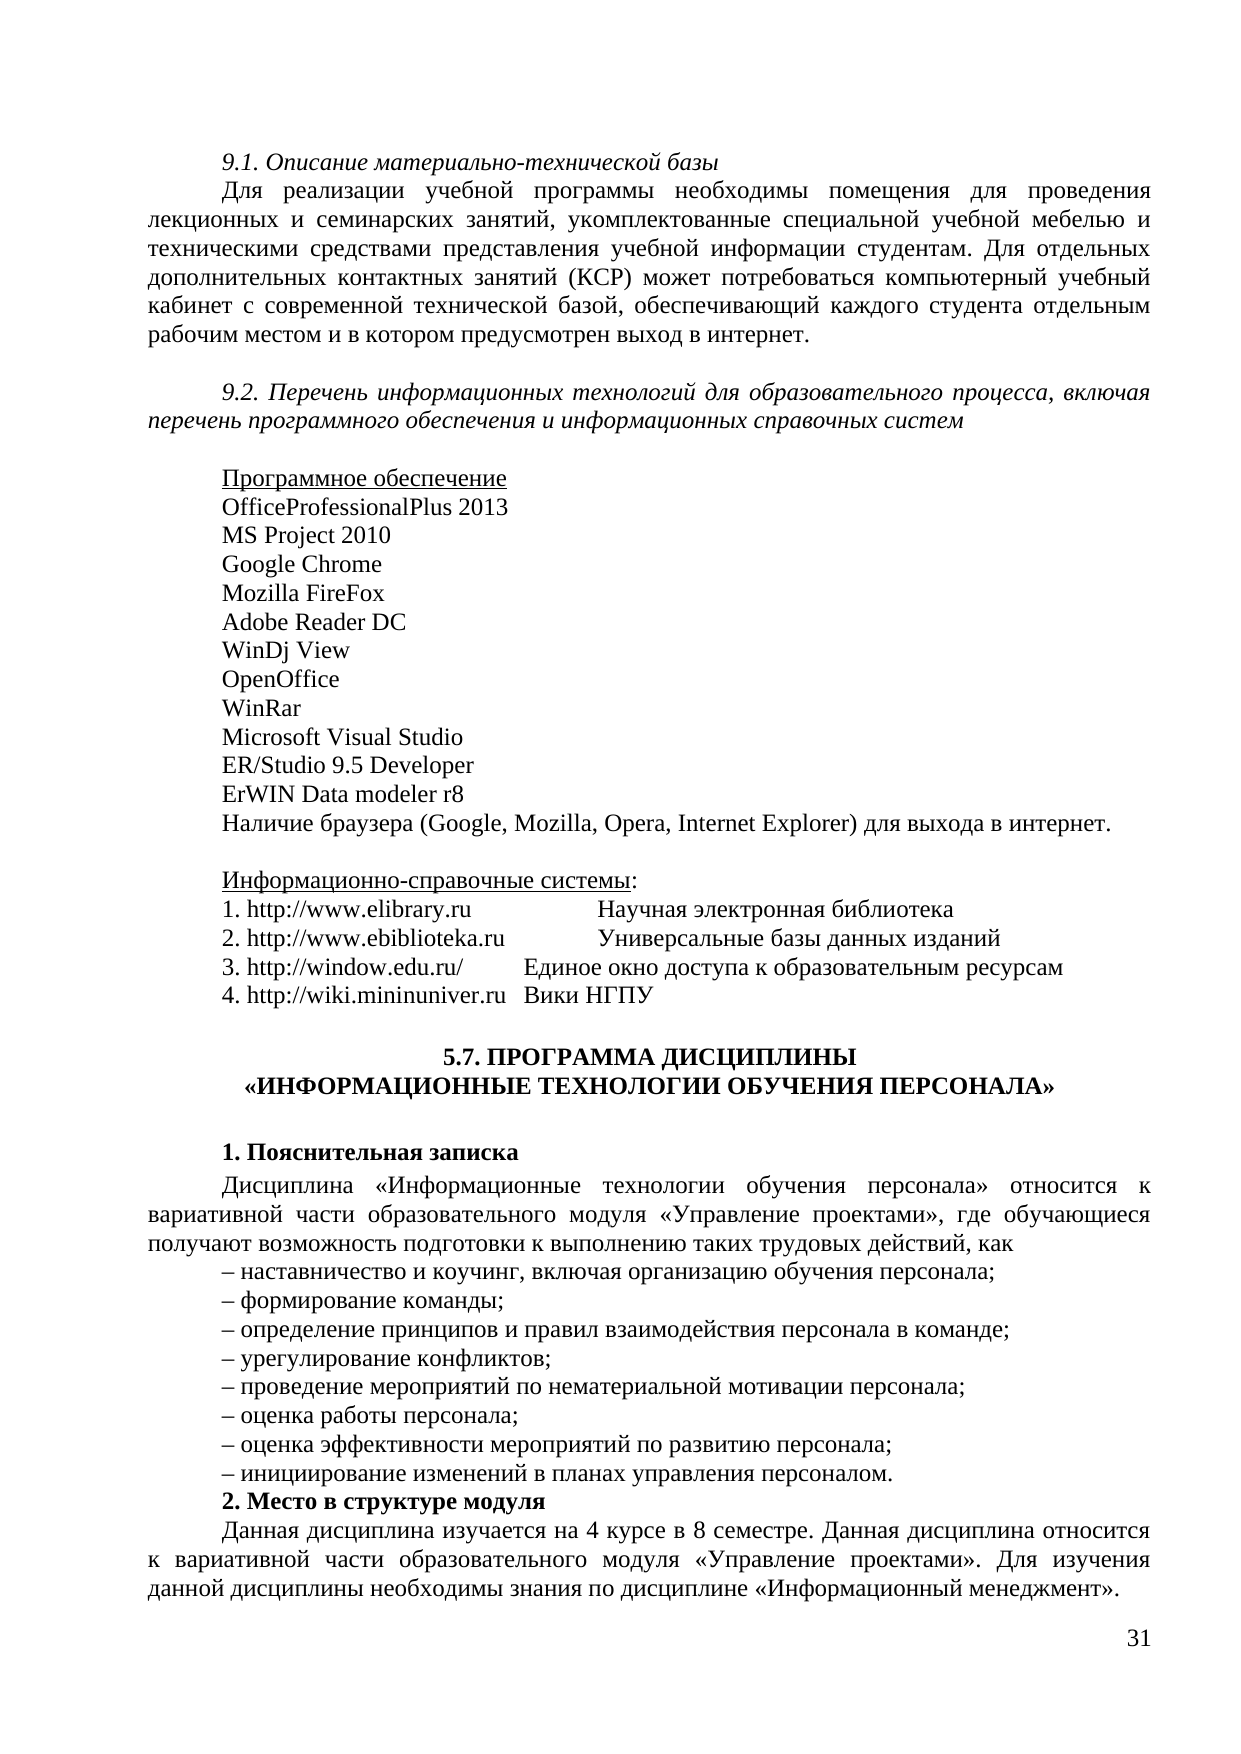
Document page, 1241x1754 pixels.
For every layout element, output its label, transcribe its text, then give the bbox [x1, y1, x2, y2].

text WinRar [148, 693, 1152, 722]
text 2. Место в структуре модуля [148, 1486, 1152, 1515]
text 1. http://www.elibrary.ru Научная электронная библиотека [148, 894, 1152, 923]
text MS Project 2010 [148, 521, 1152, 549]
text – оценка эффективности мероприятий по развитию персонала; [148, 1429, 1152, 1458]
text Для реализации учебной программы необходимы помещения для проведения лекционных и семинарских занятий, укомплектованные специальной учебной мебелью и техническими средствами представления учебной информации студентам. Для отдельных дополнительных контактных занятий (КСР) может потребоваться компьютерный учебный кабинет с современной технической базой, обеспечивающий каждого студента отдельным рабочим местом и в котором предусмотрен выход в интернет. [148, 176, 1152, 348]
text 5.7. ПРОГРАММА ДИСЦИПЛИНЫ [148, 1042, 1152, 1071]
text Mozilla FireFox [148, 578, 1152, 607]
text 9.2. Перечень информационных технологий для образовательного процесса, включая перечень программного обеспечения и информационных справочных систем [148, 377, 1152, 434]
text 1. Пояснительная записка [148, 1137, 1152, 1166]
text – проведение мероприятий по нематериальной мотивации персонала; [148, 1371, 1152, 1400]
text – определение принципов и правил взаимодействия персонала в команде; [148, 1314, 1152, 1343]
text Наличие браузера (Google, Mozilla, Opera, Internet Explorer) для выхода в интернет. [148, 808, 1152, 837]
text ErWIN Data modeler r8 [148, 779, 1152, 808]
text OpenOffice [148, 664, 1152, 693]
text Программное обеспечение [148, 463, 1152, 492]
text Adobe Reader DC [148, 607, 1152, 636]
text Информационно-справочные системы: [148, 866, 1152, 894]
text Дисциплина «Информационные технологии обучения персонала» относится к вариативной части образовательного модуля «Управление проектами», где обучающиеся получают возможность подготовки к выполнению таких трудовых действий, как [148, 1170, 1152, 1256]
text OfficeProfessionalPlus 2013 [148, 492, 1152, 521]
text Google Chrome [148, 549, 1152, 578]
text – формирование команды; [148, 1285, 1152, 1314]
text – оценка работы персонала; [148, 1400, 1152, 1429]
text Данная дисциплина изучается на 4 курсе в 8 семестре. Данная дисциплина относится к вариативной части образовательного модуля «Управление проектами». Для изучения данной дисциплины необходимы знания по дисциплине «Информационный менеджмент». [148, 1515, 1152, 1601]
text – урегулирование конфликтов; [148, 1343, 1152, 1371]
text ER/Studio 9.5 Developer [148, 751, 1152, 779]
text 2. http://www.ebiblioteka.ru Универсальные базы данных изданий [148, 923, 1152, 952]
text – наставничество и коучинг, включая организацию обучения персонала; [148, 1256, 1152, 1285]
text Microsoft Visual Studio [148, 722, 1152, 751]
text – инициирование изменений в планах управления персоналом. [148, 1458, 1152, 1486]
text 3. http://window.edu.ru/ Единое окно доступа к образовательным ресурсам [148, 952, 1152, 981]
text 4. http://wiki.mininuniver.ru Вики НГПУ [148, 981, 1152, 1009]
text WinDj View [148, 636, 1152, 664]
text «ИНФОРМАЦИОННЫЕ ТЕХНОЛОГИИ ОБУЧЕНИЯ ПЕРСОНАЛА» [148, 1071, 1152, 1100]
text 9.1. Описание материально-технической базы [148, 147, 1152, 176]
